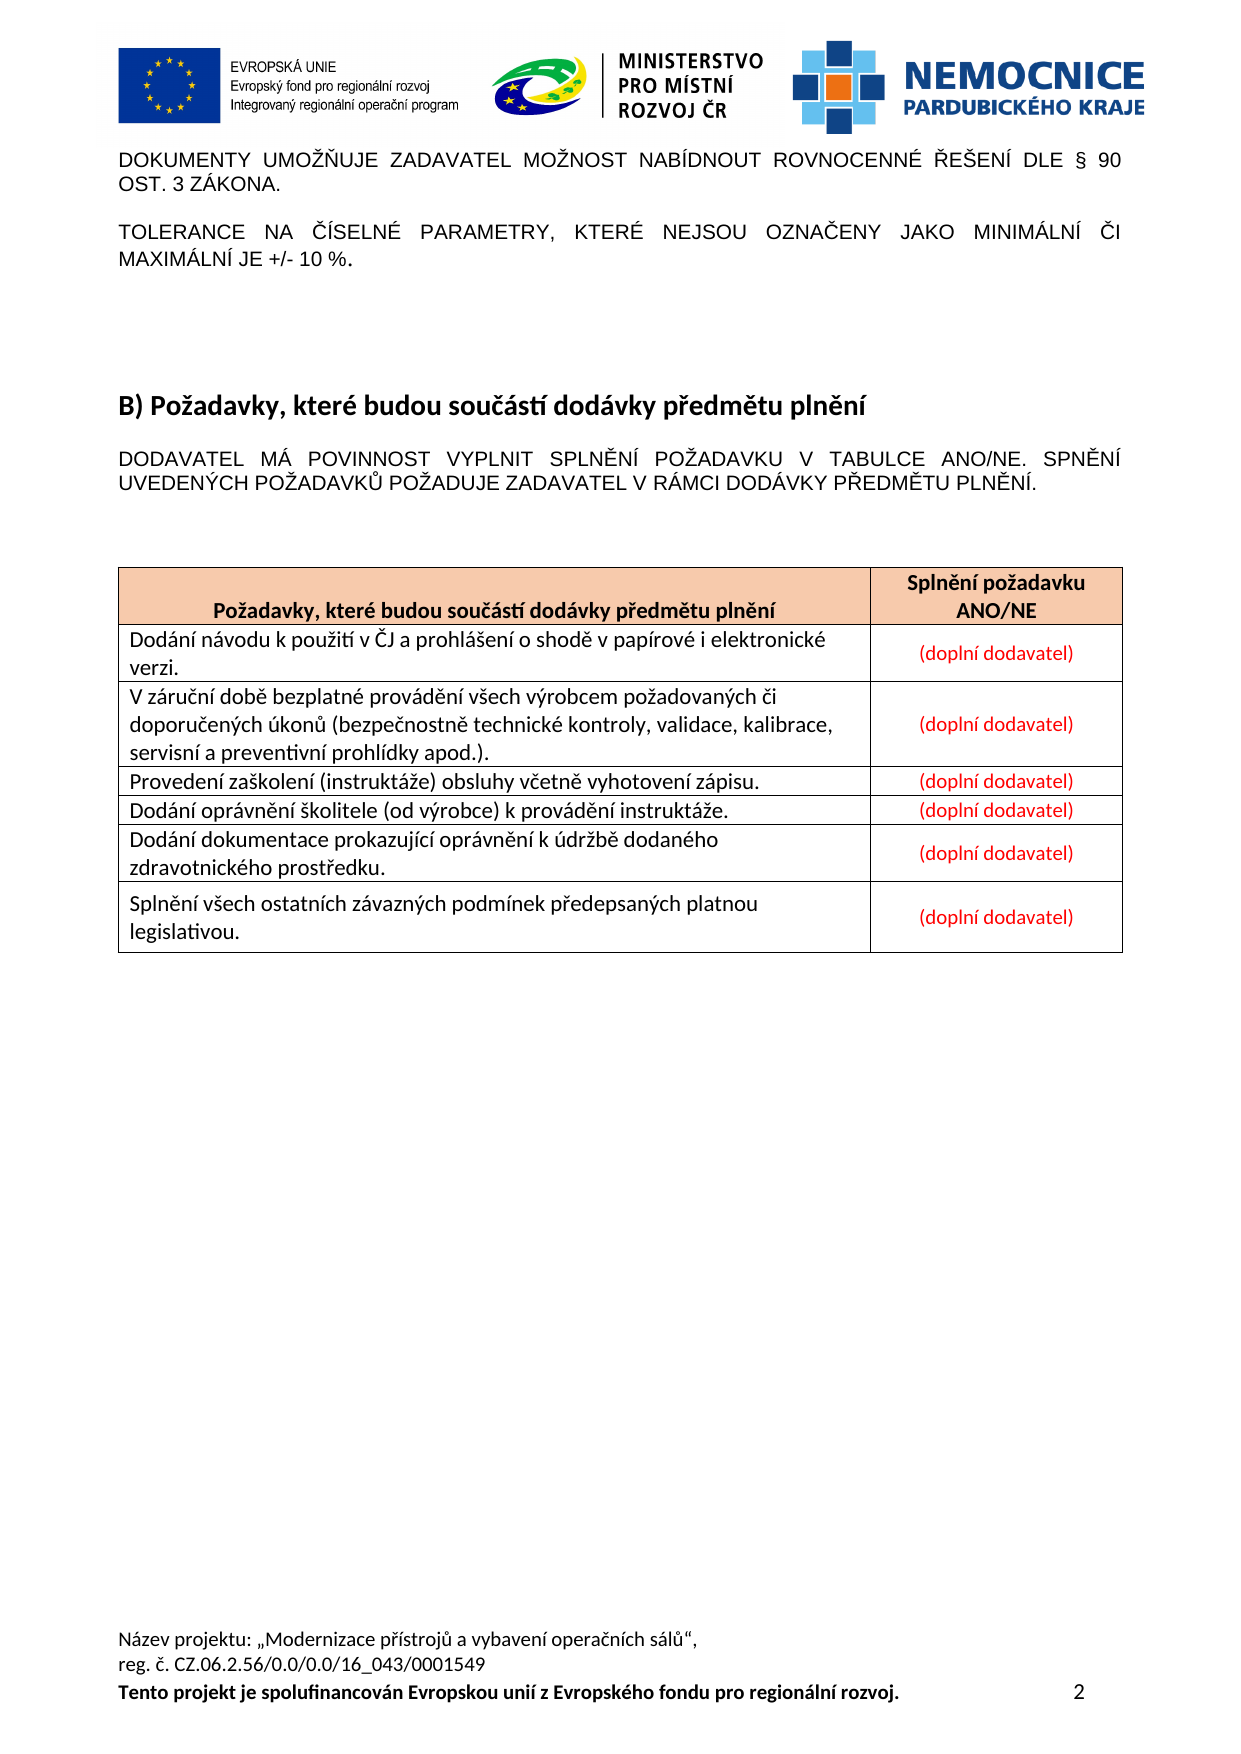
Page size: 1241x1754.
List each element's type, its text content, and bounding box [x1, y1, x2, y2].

table_cell (doplní dodavatel) [871, 825, 1122, 881]
text TOLERANCE NA ČÍSELNÉ PARAMETRY, KTERÉ NEJSOU OZNAČENY JAKO MINIMÁLNÍ ČI MAXIMÁLNÍ JE +/- 10 %. [118, 219, 1122, 272]
table_cell (doplní dodavatel) [871, 796, 1122, 824]
picture [96, 22, 785, 148]
picture [791, 39, 1145, 135]
table_cell Splnění všech ostatních závazných podmínek předepsaných platnou legislativou. [119, 882, 870, 952]
subtitle B) Požadavky, které budou součástí dodávky předmětu plnění [118, 387, 1122, 423]
table_cell Provedení zaškolení (instruktáže) obsluhy včetně vyhotovení zápisu. [119, 767, 870, 795]
text DODAVATEL MÁ POVINNOST VYPLNIT SPLNĚNÍ POŽADAVKU V TABULCE ANO/NE. SPNĚNÍ UVEDENÝCH POŽADAVKŮ POŽADUJE ZADAVATEL V RÁMCI DODÁVKY PŘEDMĚTU PLNĚNÍ. [118, 447, 1122, 495]
table_cell Dodání návodu k použití v ČJ a prohlášení o shodě v papírové i elektronické verzi. [119, 625, 870, 681]
table_header Splnění požadavku ANO/NE [871, 568, 1122, 624]
table_header Požadavky, které budou součástí dodávky předmětu plnění [119, 568, 870, 624]
table_cell Dodání dokumentace prokazující oprávnění k údržbě dodaného zdravotnického prostředku. [119, 825, 870, 881]
table_cell (doplní dodavatel) [871, 625, 1122, 681]
table_cell V záruční době bezplatné provádění všech výrobcem požadovaných či doporučených úkonů (bezpečnostně technické kontroly, validace, kalibrace, servisní a preventivní prohlídky apod.). [119, 682, 870, 766]
table_cell Dodání oprávnění školitele (od výrobce) k provádění instruktáže. [119, 796, 870, 824]
table_cell (doplní dodavatel) [871, 682, 1122, 766]
table_cell (doplní dodavatel) [871, 767, 1122, 795]
table_cell (doplní dodavatel) [871, 882, 1122, 952]
